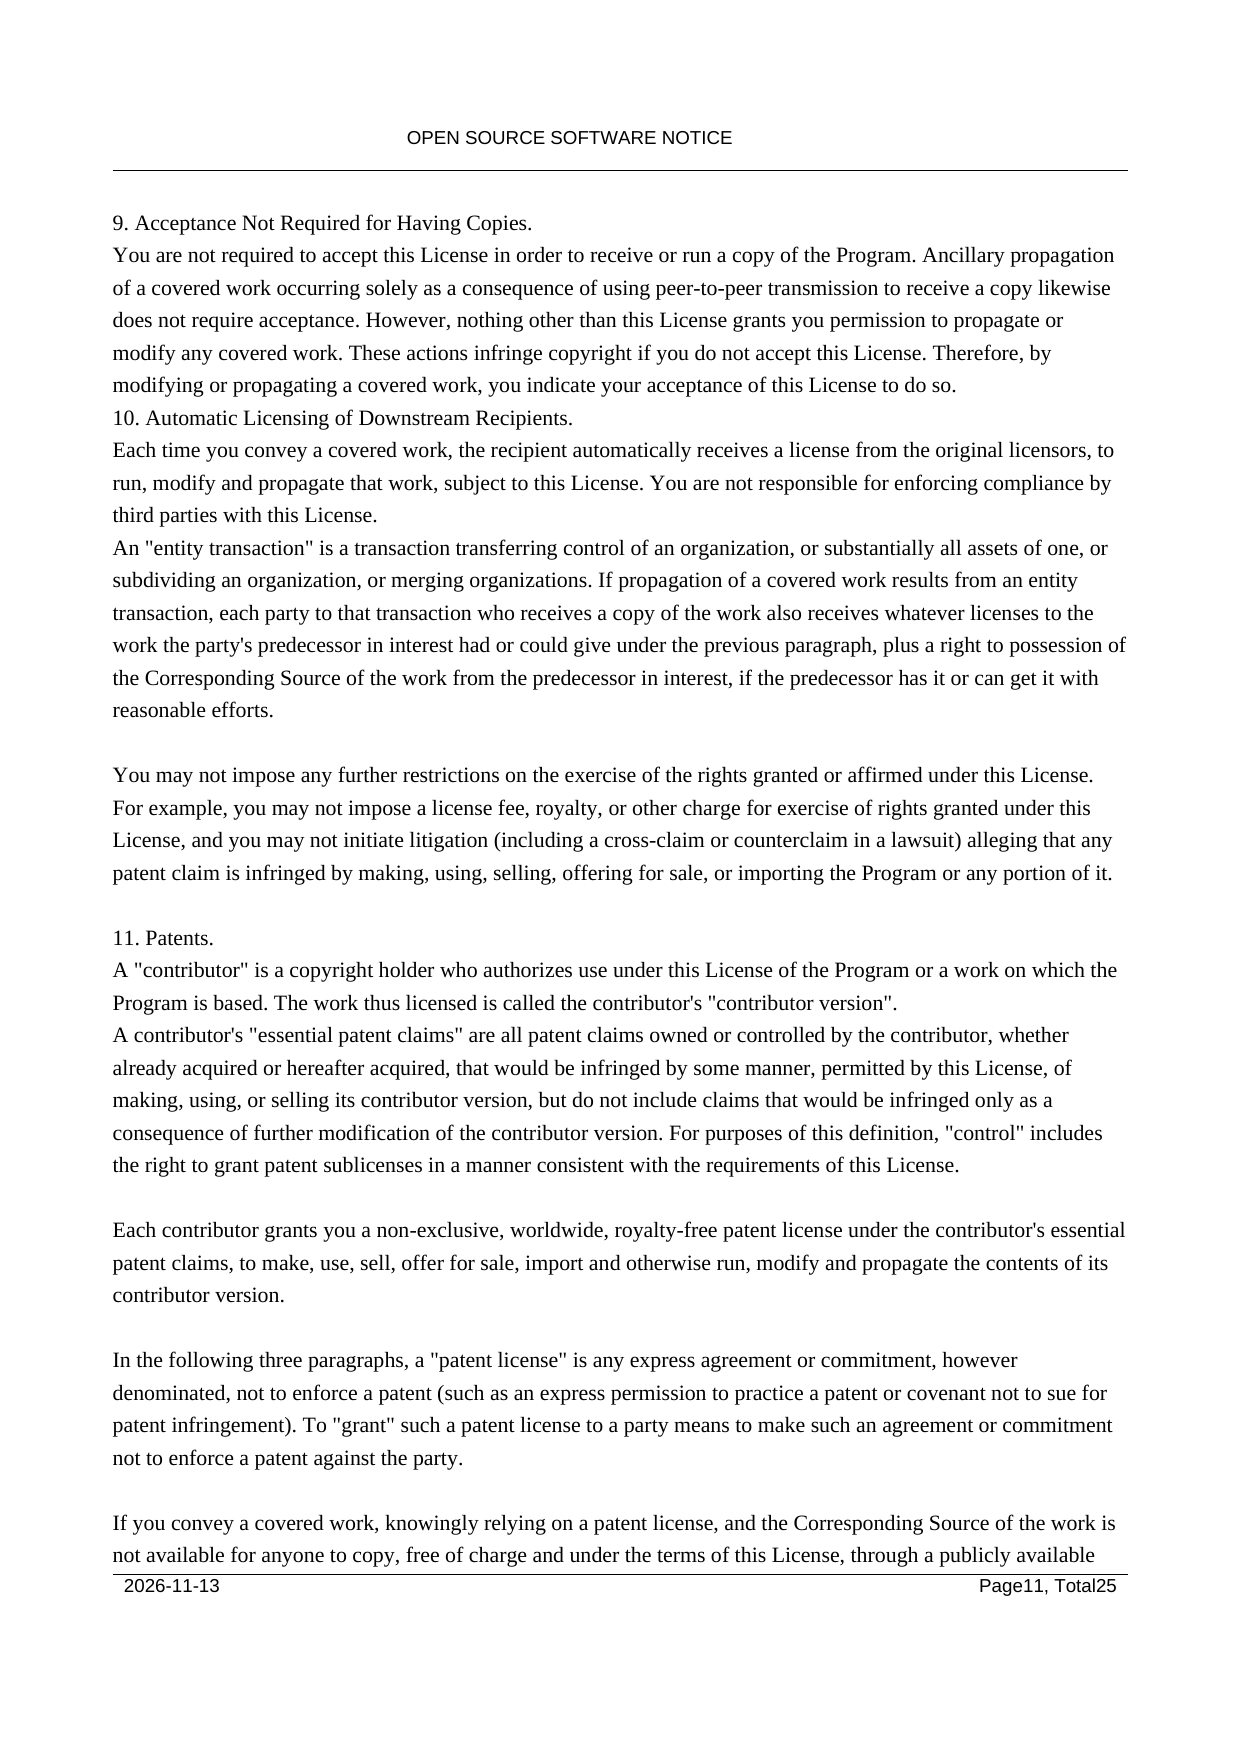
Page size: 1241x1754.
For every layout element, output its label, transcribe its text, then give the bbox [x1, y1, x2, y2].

text 11. Patents. [112, 921, 1128, 954]
text Each time you convey a covered work, the recipient automatically receives a license from the original licensors, to run, modify and propagate that work, subject to this License. You are not responsible for enforcing compliance by third parties with this License. [112, 434, 1128, 531]
text You are not required to accept this License in order to receive or run a copy of the Program. Ancillary propagation of a covered work occurring solely as a consequence of using peer-to-peer transmission to receive a copy likewise does not require acceptance. However, nothing other than this License grants you permission to propagate or modify any covered work. These actions infringe copyright if you do not accept this License. Therefore, by modifying or propagating a covered work, you indicate your acceptance of this License to do so. [112, 239, 1128, 401]
text You may not impose any further restrictions on the exercise of the rights granted or affirmed under this License. For example, you may not impose a license fee, royalty, or other charge for exercise of rights granted under this License, and you may not initiate litigation (including a cross-claim or counterclaim in a lawsuit) alleging that any patent claim is infringed by making, using, selling, offering for sale, or importing the Program or any portion of it. [112, 759, 1128, 889]
text In the following three paragraphs, a "patent license" is any express agreement or commitment, however denominated, not to enforce a patent (such as an express permission to practice a patent or covenant not to sue for patent infringement). To "grant" such a patent license to a party means to make such an agreement or commitment not to enforce a patent against the party. [112, 1344, 1128, 1474]
text 10. Automatic Licensing of Downstream Recipients. [112, 401, 1128, 434]
text Each contributor grants you a non-exclusive, worldwide, royalty-free patent license under the contributor's essential patent claims, to make, use, sell, offer for sale, import and otherwise run, modify and propagate the contents of its contributor version. [112, 1214, 1128, 1311]
text A "contributor" is a copyright holder who authorizes use under this License of the Program or a work on which the Program is based. The work thus licensed is called the contributor's "contributor version". [112, 954, 1128, 1019]
text A contributor's "essential patent claims" are all patent claims owned or controlled by the contributor, whether already acquired or hereafter acquired, that would be infringed by some manner, permitted by this License, of making, using, or selling its contributor version, but do not include claims that would be infringed only as a consequence of further modification of the contributor version. For purposes of this definition, "control" includes the right to grant patent sublicenses in a manner consistent with the requirements of this License. [112, 1019, 1128, 1181]
text 9. Acceptance Not Required for Having Copies. [112, 206, 1128, 239]
text An "entity transaction" is a transaction transferring control of an organization, or substantially all assets of one, or subdividing an organization, or merging organizations. If propagation of a covered work results from an entity transaction, each party to that transaction who receives a copy of the work also receives whatever licenses to the work the party's predecessor in interest had or could give under the previous paragraph, plus a right to possession of the Corresponding Source of the work from the predecessor in interest, if the predecessor has it or can get it with reasonable efforts. [112, 531, 1128, 726]
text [112, 1506, 1128, 1571]
